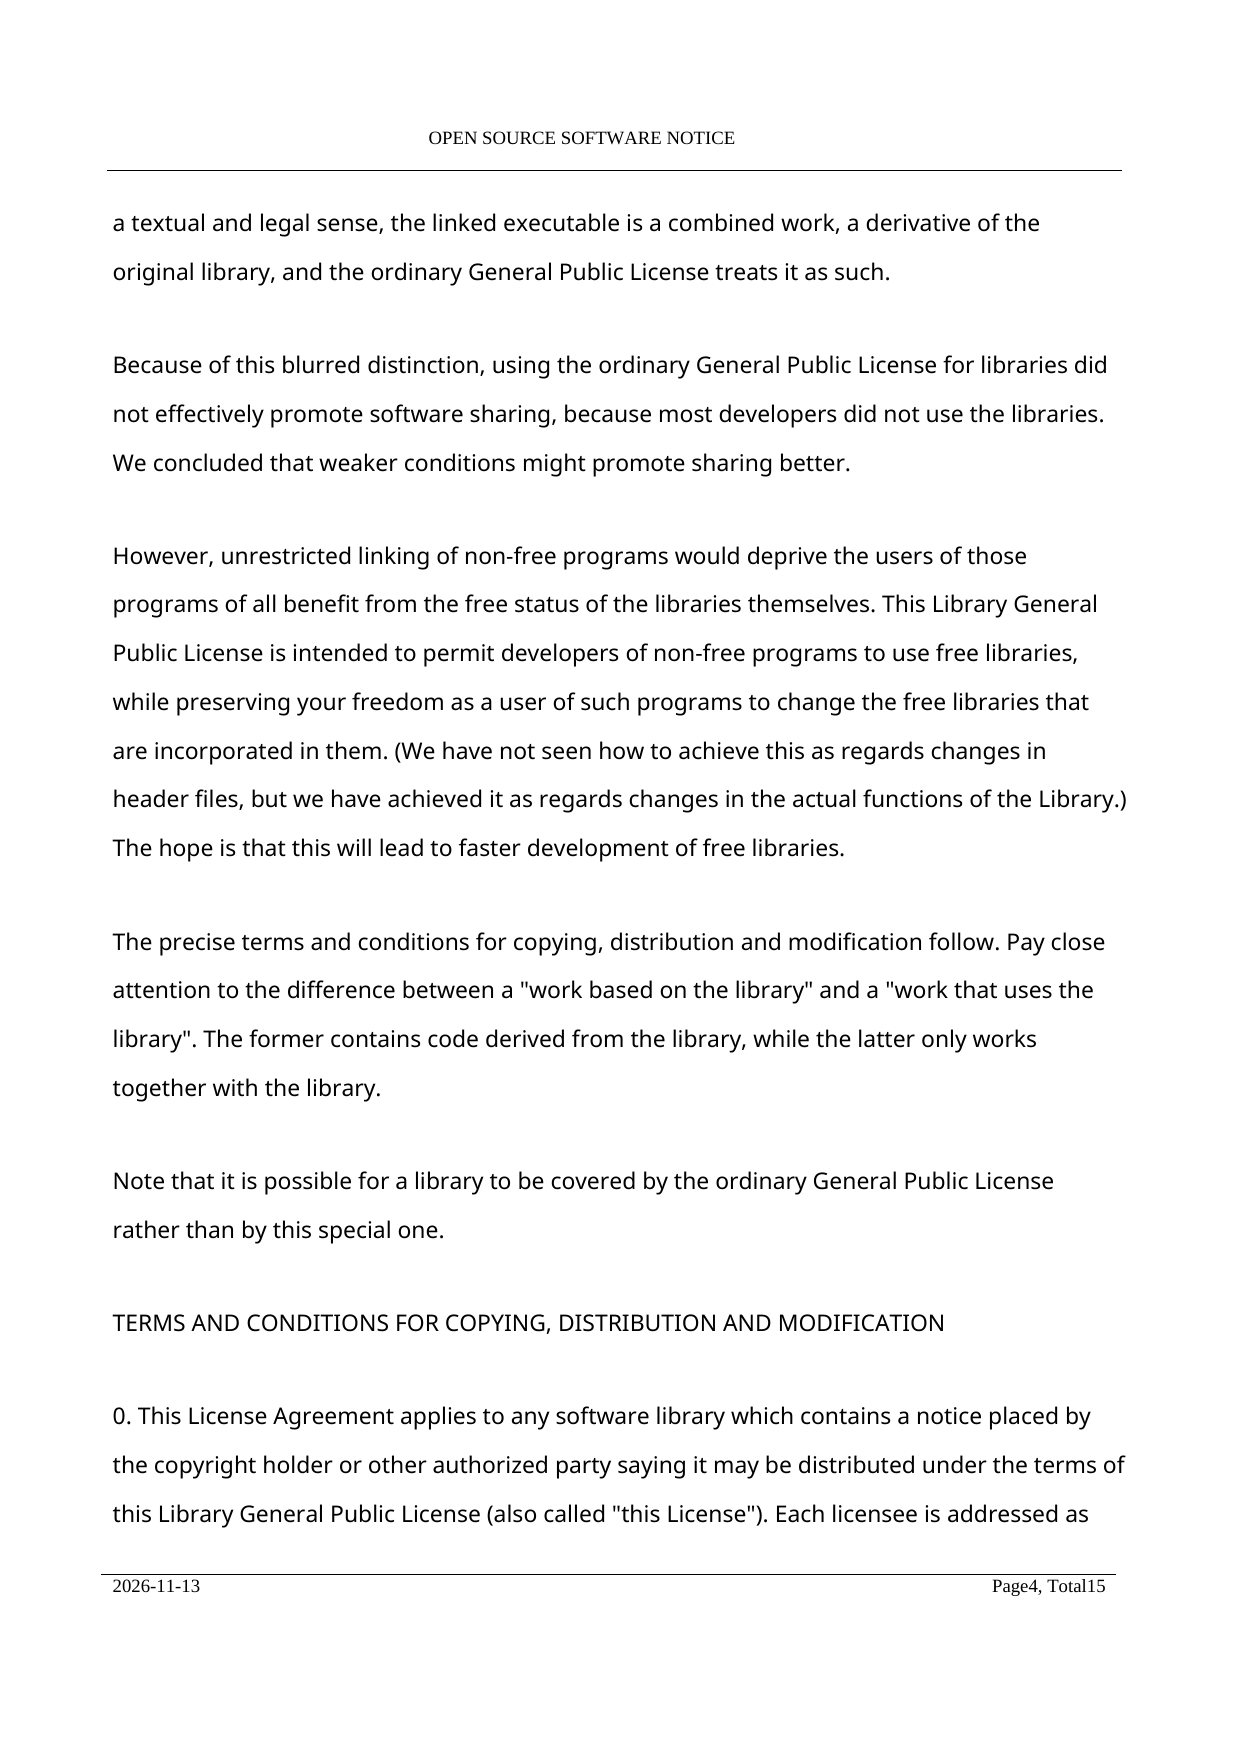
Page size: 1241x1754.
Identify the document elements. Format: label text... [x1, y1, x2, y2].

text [112, 206, 1128, 288]
text Note that it is possible for a library to be covered by the ordinary General Public License rather than by this special one. [112, 1164, 1128, 1246]
text TERMS AND CONDITIONS FOR COPYING, DISTRIBUTION AND MODIFICATION [112, 1306, 1128, 1339]
text The precise terms and conditions for copying, distribution and modification follow. Pay close attention to the difference between a "work based on the library" and a "work that uses the library". The former contains code derived from the library, while the latter only works together with the library. [112, 925, 1128, 1103]
text However, unrestricted linking of non-free programs would deprive the users of those programs of all benefit from the free status of the libraries themselves. This Library General Public License is intended to permit developers of non-free programs to use free libraries, while preserving your freedom as a user of such programs to change the free libraries that are incorporated in them. (We have not seen how to achieve this as regards changes in header files, but we have achieved it as regards changes in the actual functions of the Library.) The hope is that this will lead to faster development of free libraries. [112, 539, 1128, 864]
text Because of this blurred distinction, using the ordinary General Public License for libraries did not effectively promote software sharing, because most developers did not use the libraries. We concluded that weaker conditions might promote sharing better. [112, 348, 1128, 478]
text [112, 1399, 1128, 1529]
